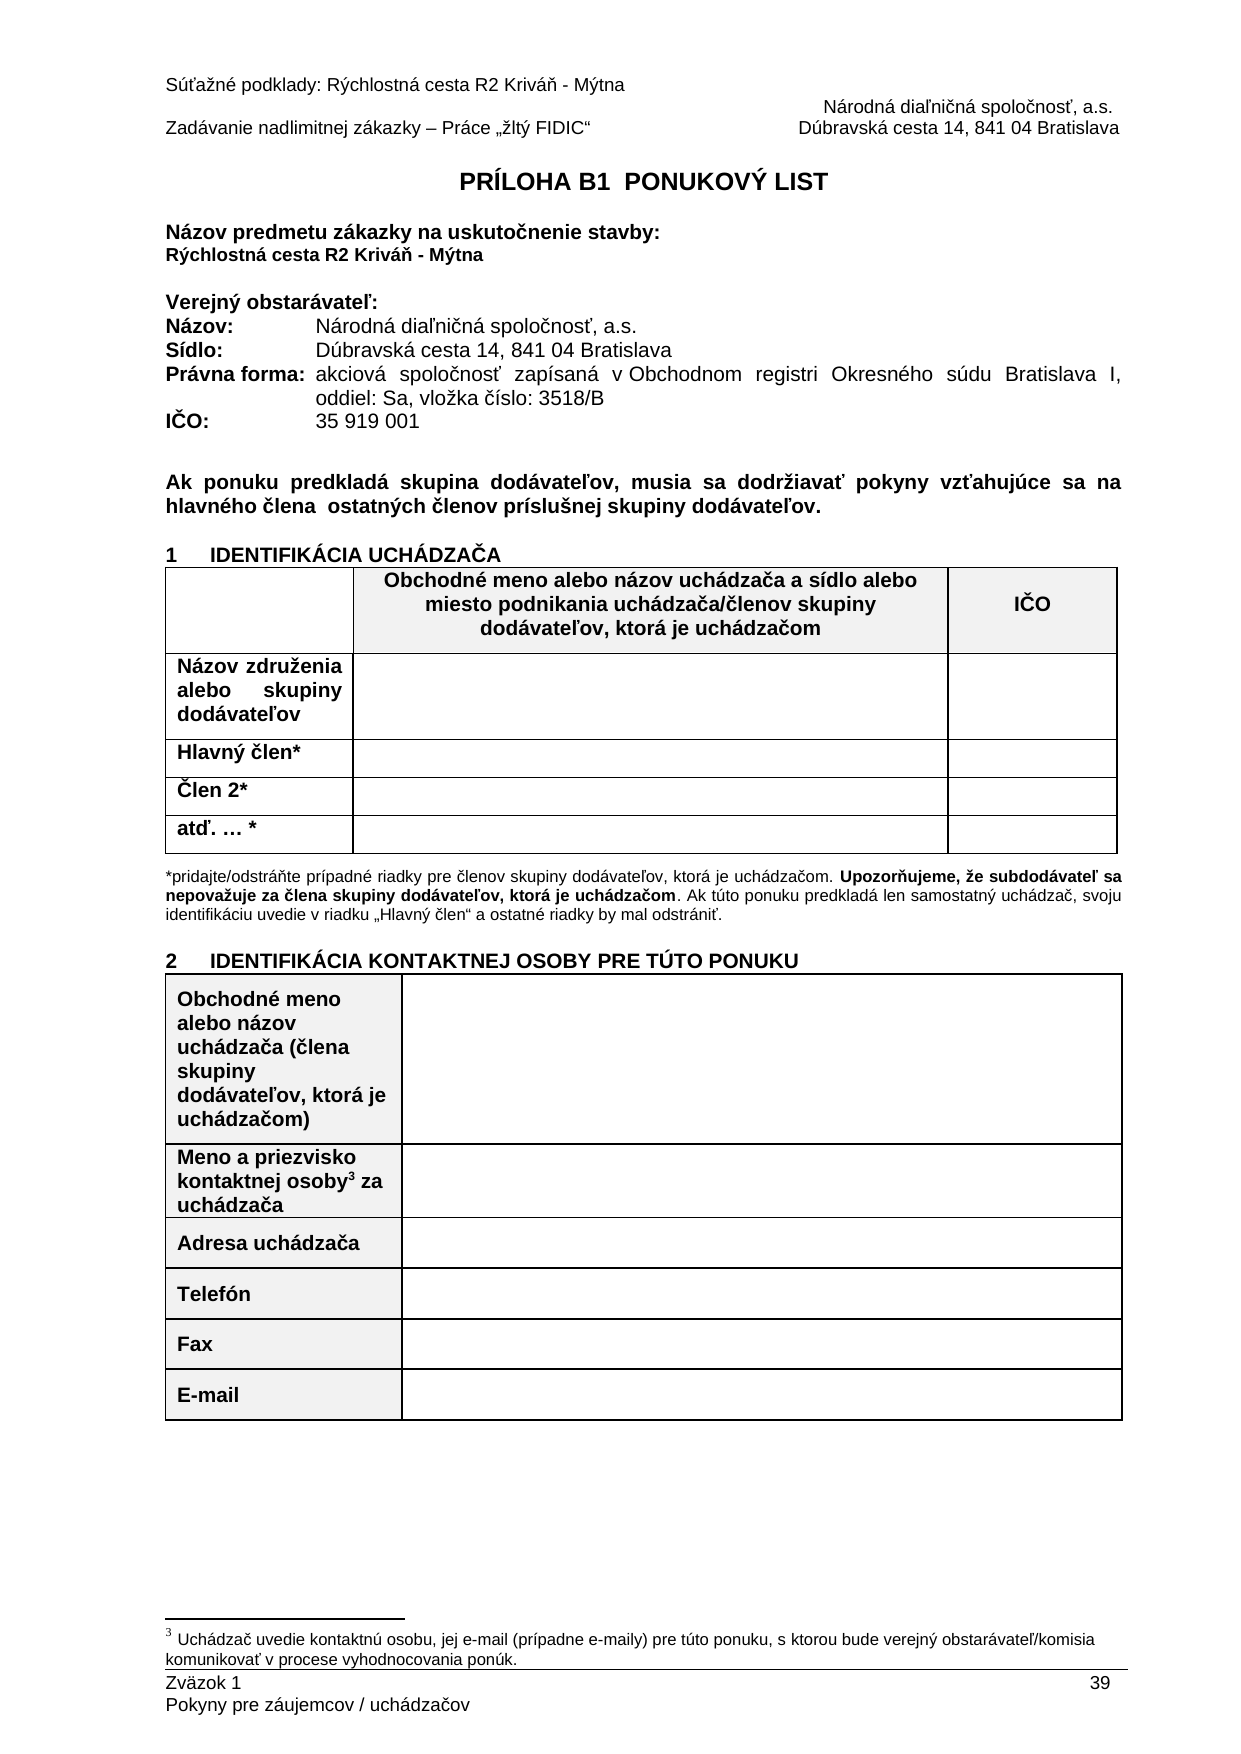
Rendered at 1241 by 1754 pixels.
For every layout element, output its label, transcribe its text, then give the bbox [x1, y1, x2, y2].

table_cell Člen 2* [166, 778, 352, 814]
text 2 IDENTIFIKÁCIA KONTAKTNEJ OSOBY pre túto ponuku [165, 949, 1122, 973]
table_header [403, 975, 1121, 1143]
table_cell [354, 740, 947, 776]
table_cell [949, 816, 1116, 852]
text *pridajte/odstráňte prípadné riadky pre členov skupiny dodávateľov, ktorá je uchádzačom. Upozorňujeme, že subdodávateľ sa nepovažuje za člena skupiny dodávateľov, ktorá je uchádzačom. Ak túto ponuku predkladá len samostatný uchádzač, svoju identifikáciu uvedie v riadku „Hlavný člen“ a ostatné riadky by mal odstrániť. [165, 867, 1122, 924]
table_header [166, 568, 353, 652]
table_cell atď. … * [166, 816, 352, 852]
table_header Obchodné meno alebo názov uchádzača a sídlo alebo miesto podnikania uchádzača/členov skupiny dodávateľov, ktorá je uchádzačom [354, 568, 947, 652]
table_cell Hlavný člen* [166, 740, 352, 776]
table_cell [403, 1269, 1121, 1318]
table_cell Meno a priezvisko kontaktnej osoby za uchádzača [166, 1145, 401, 1217]
table_cell [403, 1370, 1121, 1419]
title Verejný obstarávateľ: [165, 289, 1122, 313]
title Ak ponuku predkladá skupina dodávateľov, musia sa dodržiavať pokyny vzťahujúce sa na hlavného člena ostatných členov príslušnej skupiny dodávateľov. [165, 470, 1122, 518]
table_cell [354, 816, 947, 852]
table_cell Telefón [166, 1269, 401, 1318]
table_cell [403, 1218, 1121, 1267]
table_cell Názov združenia alebo skupiny dodávateľov [166, 654, 352, 738]
table_cell Adresa uchádzača [166, 1218, 401, 1267]
text Názov predmetu zákazky na uskutočnenie stavby: [165, 220, 1122, 244]
text Sídlo: Dúbravská cesta 14, 841 04 Bratislava [165, 337, 1122, 361]
text IČO: 35 919 001 [165, 409, 1122, 433]
table_cell [403, 1320, 1121, 1368]
table_cell [949, 654, 1116, 738]
table_cell [403, 1145, 1121, 1217]
title Právna forma: akciová spoločnosť zapísaná v Obchodnom registri Okresného súdu Bratislava I, oddiel: Sa, vložka číslo: 3518/B [165, 361, 1122, 409]
table_cell E-mail [166, 1370, 401, 1419]
table_cell [354, 778, 947, 814]
title Rýchlostná cesta R2 Kriváň - Mýtna [165, 244, 1122, 266]
table_header IČO [949, 568, 1116, 652]
table_cell [949, 778, 1116, 814]
table_header Obchodné meno alebo názov uchádzača (člena skupiny dodávateľov, ktorá je uchádzačom) [166, 975, 401, 1143]
table_cell [354, 654, 947, 738]
text Príloha b1 Ponukový list [165, 167, 1122, 196]
table_cell [949, 740, 1116, 776]
text 1 IDENTIFIKÁCIA UCHÁDZAČA [165, 543, 1122, 567]
text Názov: Národná diaľničná spoločnosť, a.s. [165, 313, 1122, 337]
table_cell Fax [166, 1320, 401, 1368]
